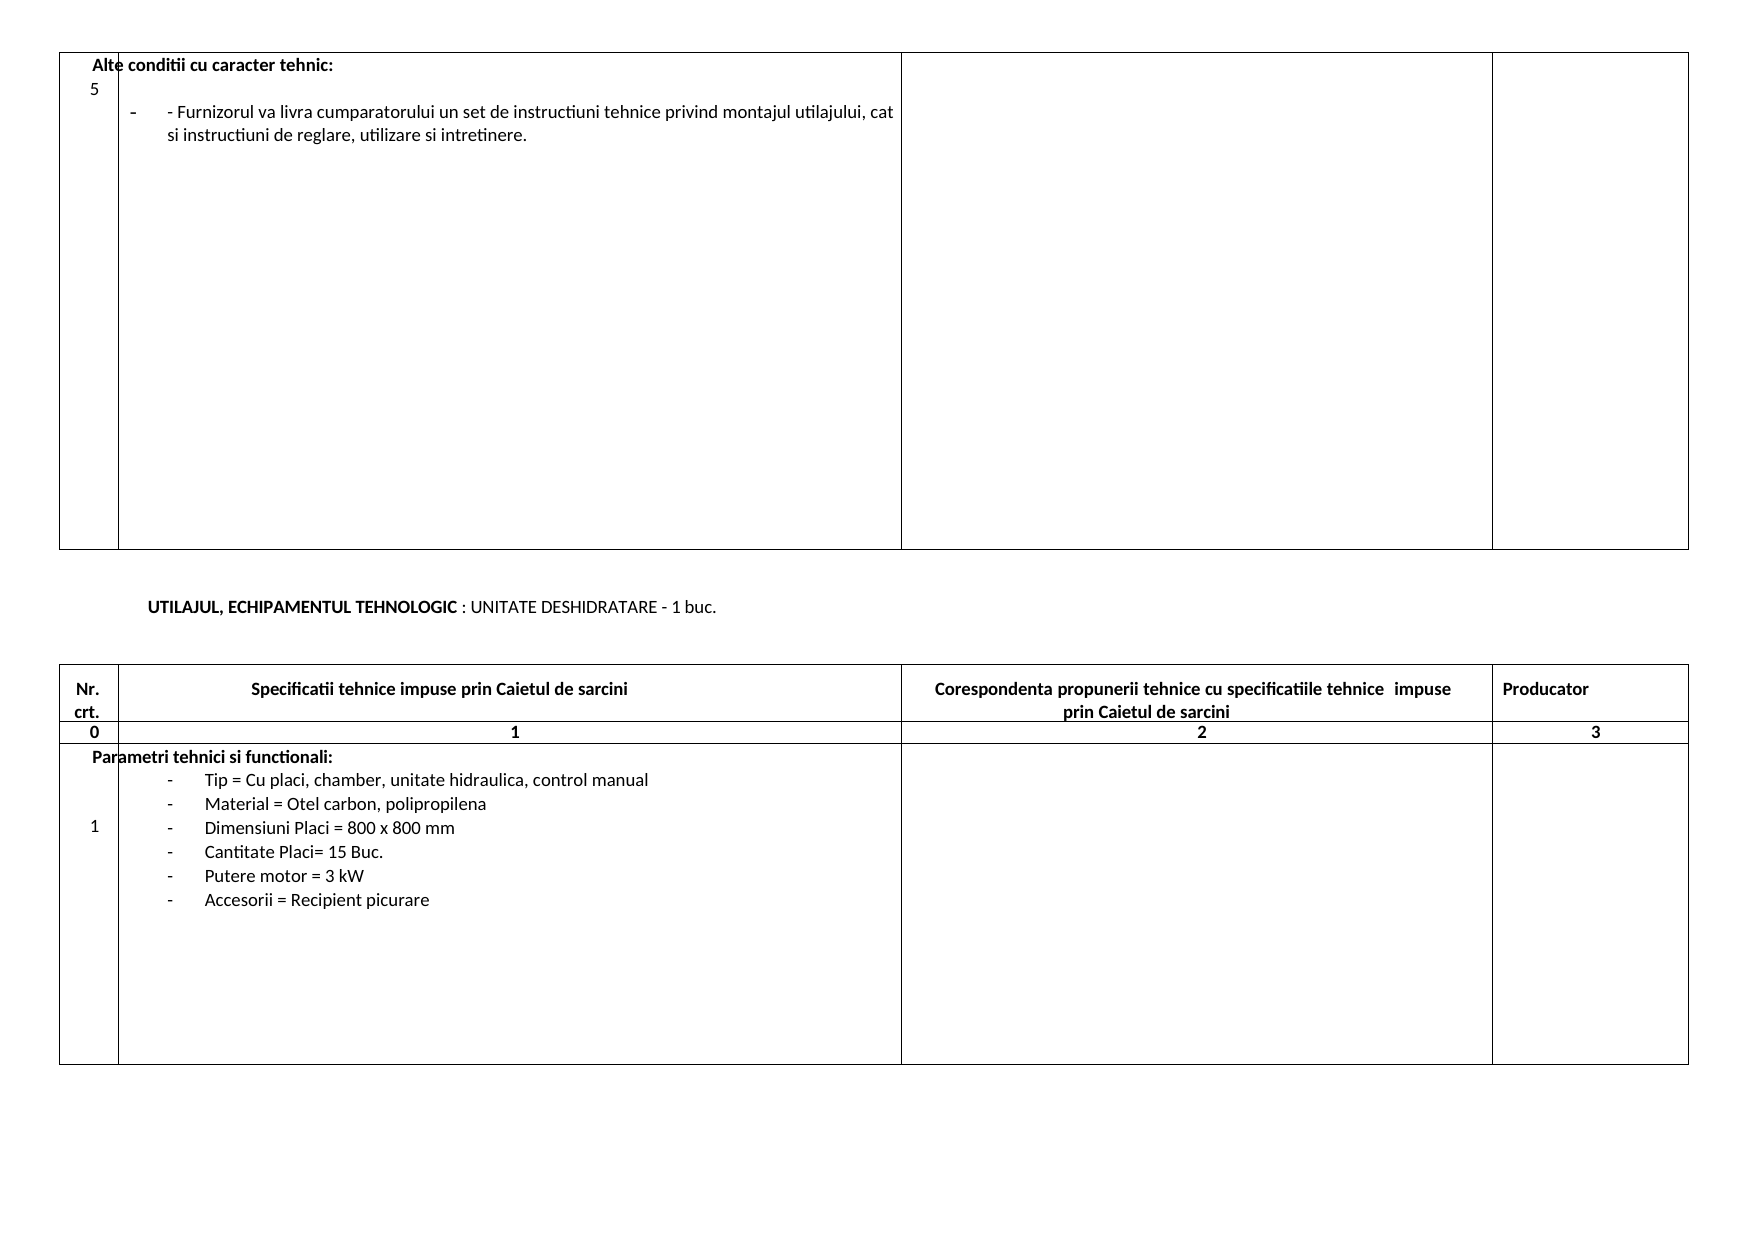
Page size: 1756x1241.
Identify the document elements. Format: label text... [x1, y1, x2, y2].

table_cell 2 [902, 722, 1492, 743]
table_cell [902, 53, 1492, 548]
table_header Nr. crt. [60, 665, 118, 721]
table_cell 1 [119, 722, 901, 743]
table_cell [902, 744, 1492, 1063]
table_cell [1493, 53, 1688, 548]
table_header Corespondenta propunerii tehnice cu specificatiile tehnice impuse prin Caietul de sarcini [902, 665, 1492, 721]
table_cell 3 [1493, 722, 1688, 743]
table_cell Parametri tehnici si functionali: Tip = Cu placi, chamber, unitate hidraulica, control manual Material = Otel carbon, polipropilena Dimensiuni Placi = 800 x 800 mm Cantitate Placi= 15 Buc. Putere motor = 3 kW Accesorii = Recipient picurare [119, 744, 901, 1063]
table_cell [1493, 744, 1688, 1063]
table_header Producator [1493, 665, 1688, 721]
text UTILAJUL, ECHIPAMENTUL TEHNOLOGIC : UNITATE DESHIDRATARE - 1 buc. [148, 595, 1701, 618]
table_cell 0 [60, 722, 118, 743]
table_cell 1 [60, 744, 118, 1063]
table_header Specificatii tehnice impuse prin Caietul de sarcini [119, 665, 901, 721]
table_cell 5 [60, 53, 118, 548]
table_cell Alte conditii cu caracter tehnic: - Furnizorul va livra cumparatorului un set de instructiuni tehnice privind montajul utilajului, cat si instructiuni de reglare, utilizare si intretinere. [119, 53, 901, 548]
